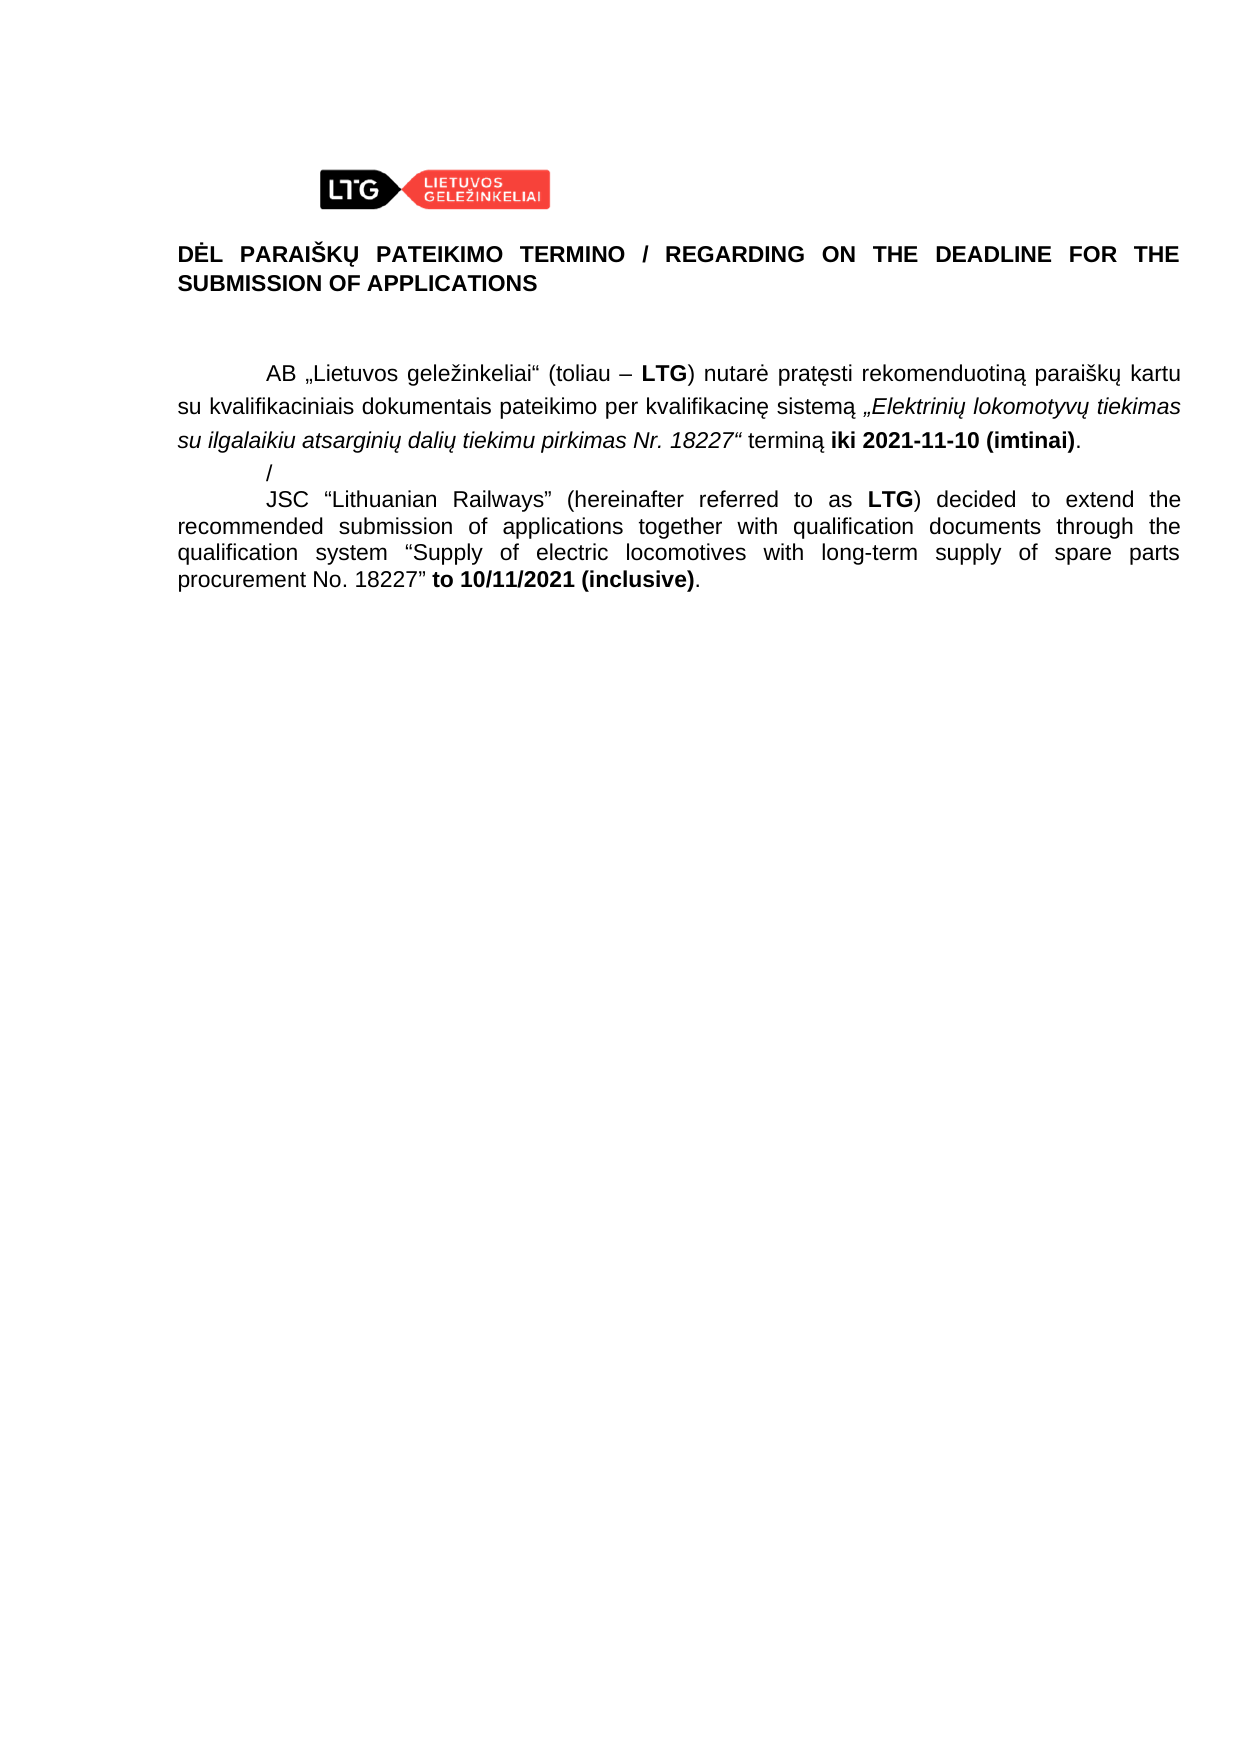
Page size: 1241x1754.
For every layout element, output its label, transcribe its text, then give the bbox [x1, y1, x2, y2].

text JSC “Lithuanian Railways” (hereinafter referred to as LTG) decided to extend the recommended submission of applications together with qualification documents through the qualification system “Supply of electric locomotives with long-term supply of spare parts procurement No. 18227” to 10/11/2021 (inclusive). [177, 486, 1181, 592]
text DĖL PARAIŠKŲ PATEIKIMO TERMINO / REGARDING ON THE DEADLINE FOR THE SUBMISSION OF APPLICATIONS [177, 242, 1181, 296]
text / [177, 460, 1181, 486]
text AB „Lietuvos geležinkeliai“ (toliau – LTG) nutarė pratęsti rekomenduotiną paraiškų kartu su kvalifikaciniais dokumentais pateikimo per kvalifikacinę sistemą „Elektrinių lokomotyvų tiekimas su ilgalaikiu atsarginių dalių tiekimu pirkimas Nr. 18227“ terminą iki 2021-11-10 (imtinai). [177, 360, 1181, 460]
picture [177, 73, 1182, 242]
